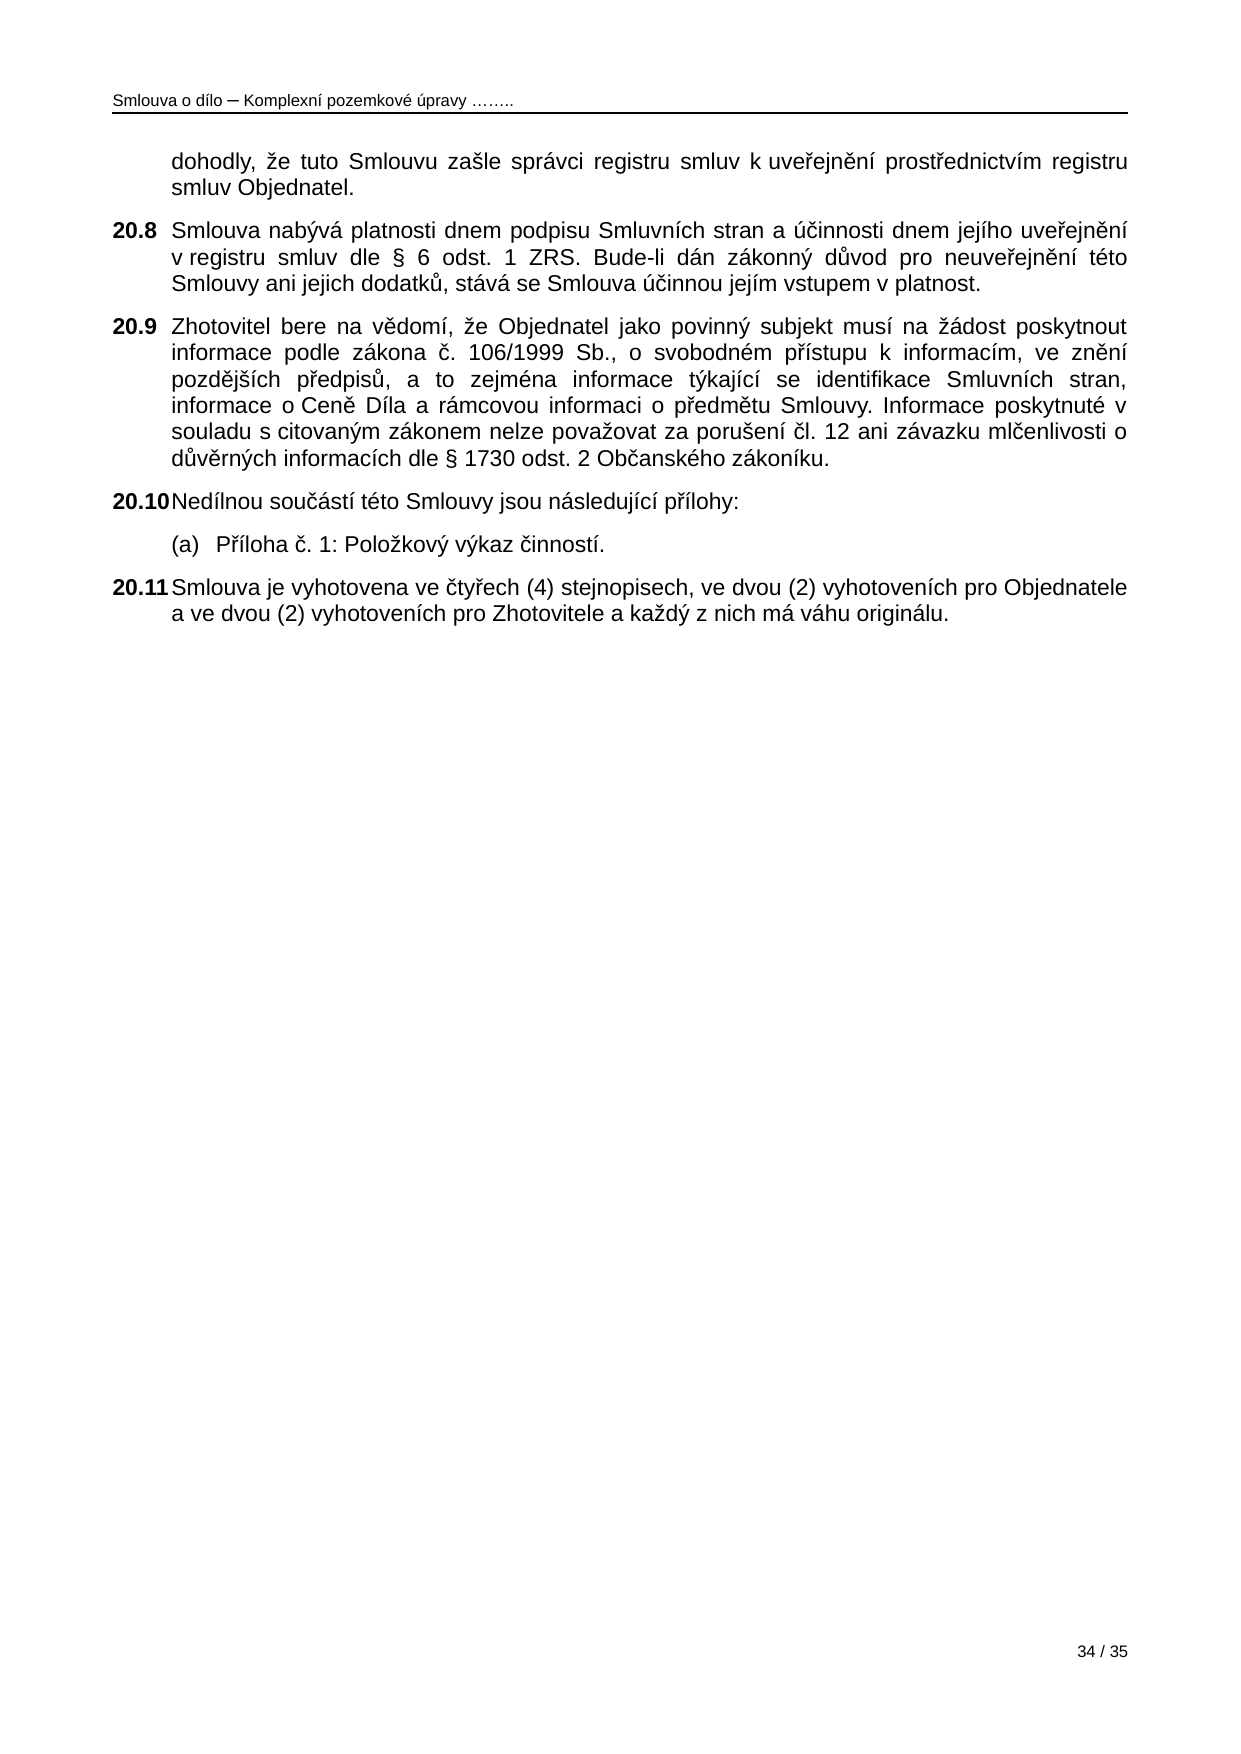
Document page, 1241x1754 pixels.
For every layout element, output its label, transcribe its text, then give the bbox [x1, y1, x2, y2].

text Zhotovitel bere na vědomí, že Objednatel jako povinný subjekt musí na žádost poskytnout informace podle zákona č. 106/1999 Sb., o svobodném přístupu k informacím, ve znění pozdějších předpisů, a to zejména informace týkající se identifikace Smluvních stran, informace o Ceně Díla a rámcovou informaci o předmětu Smlouvy. Informace poskytnuté v souladu s citovaným zákonem nelze považovat za porušení čl. 12 ani závazku mlčenlivosti o důvěrných informacích dle § 1730 odst. 2 Občanského zákoníku. [112, 313, 1128, 471]
text Smlouva nabývá platnosti dnem podpisu Smluvních stran a účinnosti dnem jejího uveřejnění v registru smluv dle § 6 odst. 1 ZRS. Bude-li dán zákonný důvod pro neuveřejnění této Smlouvy ani jejich dodatků, stává se Smlouva účinnou jejím vstupem v platnost. [112, 217, 1128, 296]
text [112, 148, 1128, 200]
list Příloha č. 1: Položkový výkaz činností. [171, 531, 1128, 557]
text Nedílnou součástí této Smlouvy jsou následující přílohy: [112, 488, 1128, 514]
text Smlouva je vyhotovena ve čtyřech (4) stejnopisech, ve dvou (2) vyhotoveních pro Objednatele a ve dvou (2) vyhotoveních pro Zhotovitele a každý z nich má váhu originálu. [112, 574, 1128, 626]
